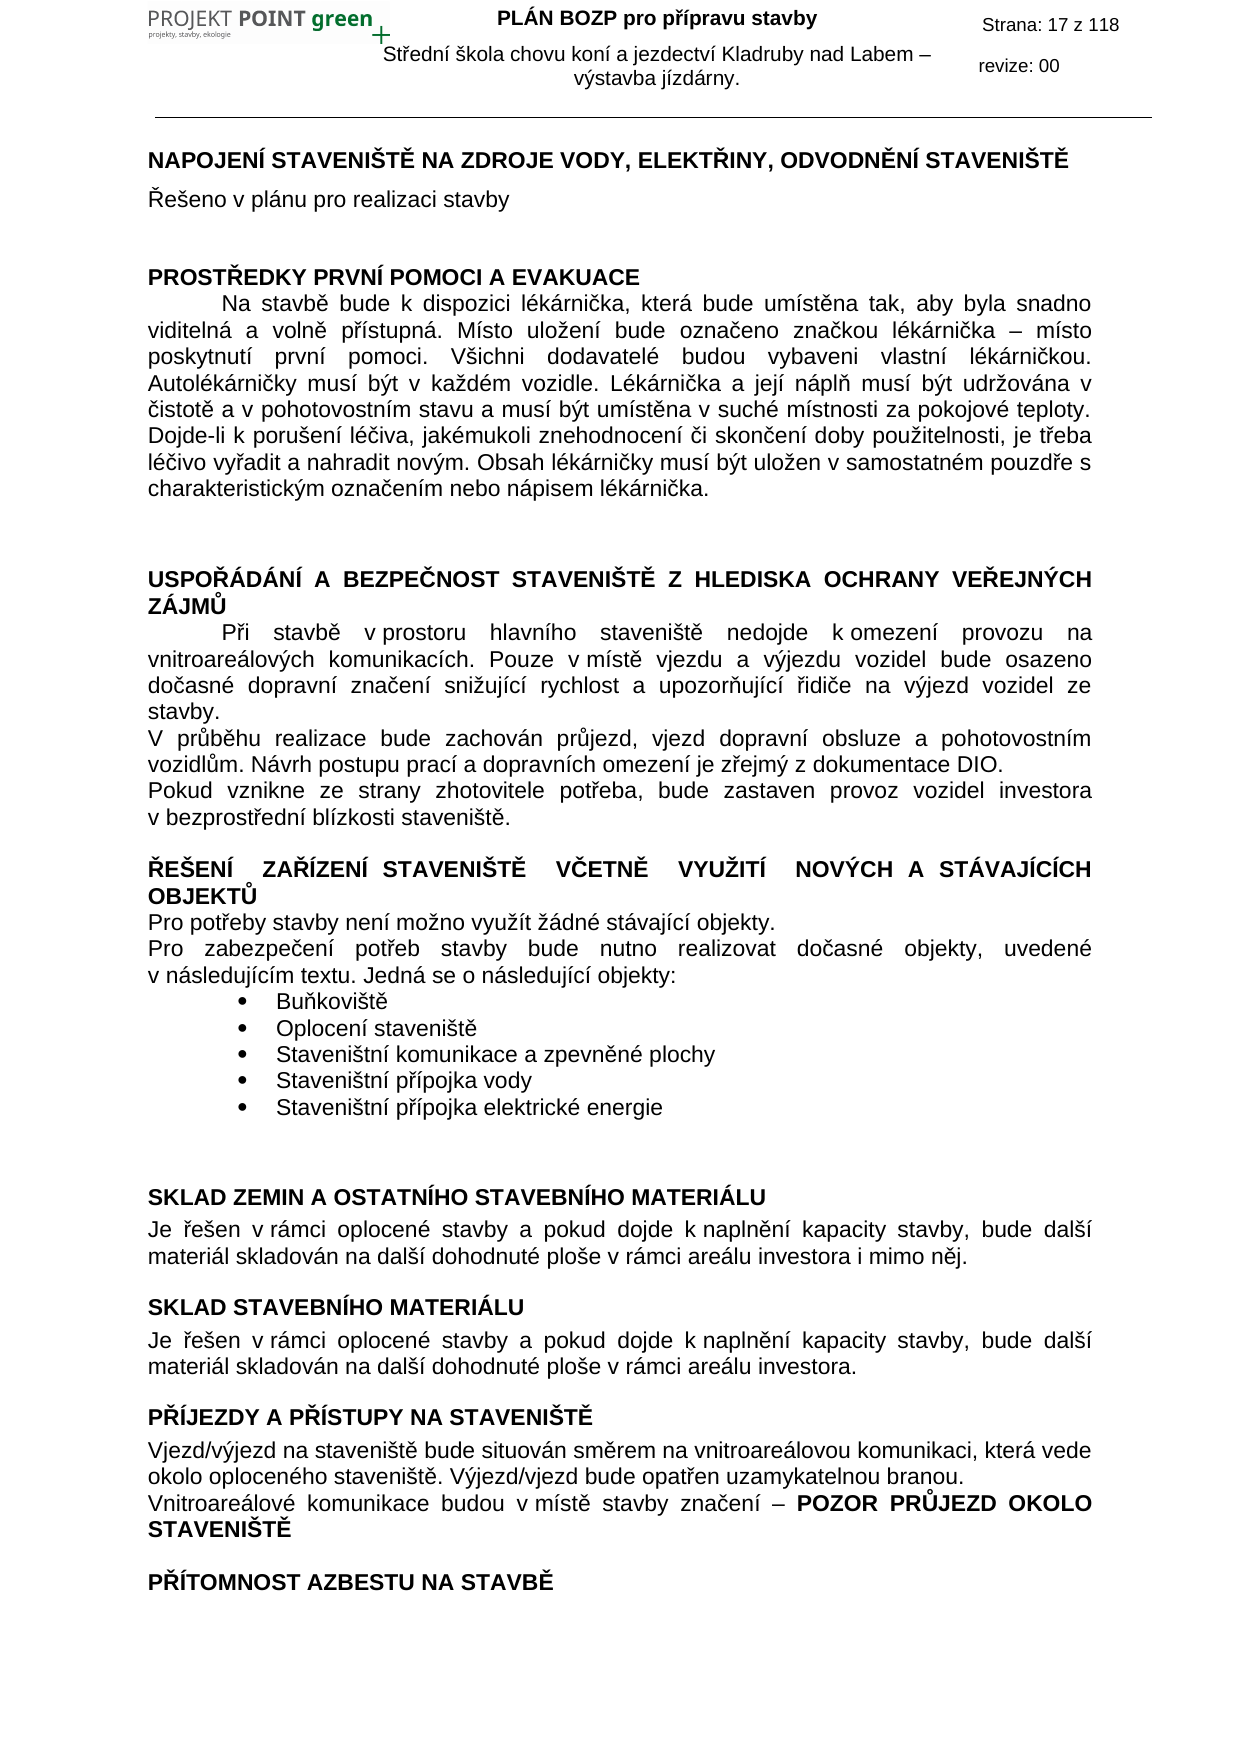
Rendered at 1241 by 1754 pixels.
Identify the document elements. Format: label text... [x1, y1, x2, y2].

list Oplocení staveniště [238, 1014, 1092, 1041]
text Na stavbě bude k dispozici lékárnička, která bude umístěna tak, aby byla snadno viditelná a volně přístupná. Místo uložení bude označeno značkou lékárnička – místo poskytnutí první pomoci. Všichni dodavatelé budou vybaveni vlastní lékárničkou. Autolékárničky musí být v každém vozidle. Lékárnička a její náplň musí být udržována v čistotě a v pohotovostním stavu a musí být umístěna v suché místnosti za pokojové teploty. Dojde-li k porušení léčiva, jakémukoli znehodnocení či skončení doby použitelnosti, je třeba léčivo vyřadit a nahradit novým. Obsah lékárničky musí být uložen v samostatném pouzdře s charakteristickým označením nebo nápisem lékárnička. [148, 290, 1092, 501]
subtitle Uspořádání a bezpečnost staveniště z hlediska ochrany veřejných zájmů [148, 566, 1092, 619]
text Pro zabezpečení potřeb stavby bude nutno realizovat dočasné objekty, uvedené v následujícím textu. Jedná se o následující objekty: [148, 935, 1092, 988]
picture [147, 1, 390, 44]
text Prostředky první pomoci a evakuace [148, 264, 1092, 290]
subtitle Řešení zařízení staveniště včetně využití nových a stávajících objektů [148, 856, 1092, 909]
subtitle Příjezdy a přístupy na staveniště [148, 1404, 1092, 1431]
subtitle SKLAD STAVEBNÍHO MATERIÁLU [148, 1294, 1092, 1320]
text Je řešen v rámci oplocené stavby a pokud dojde k naplnění kapacity stavby, bude další materiál skladován na další dohodnuté ploše v rámci areálu investora i mimo něj. [148, 1216, 1092, 1269]
text Řešeno v plánu pro realizaci stavby [148, 186, 1092, 213]
text Vnitroareálové komunikace budou v místě stavby značení – POZOR PRŮJEZD OKOLO STAVENIŠTĚ [148, 1490, 1092, 1542]
text Při stavbě v prostoru hlavního staveniště nedojde k omezení provozu na vnitroareálových komunikacích. Pouze v místě vjezdu a výjezdu vozidel bude osazeno dočasné dopravní značení snižující rychlost a upozorňující řidiče na výjezd vozidel ze stavby. [148, 619, 1092, 724]
list Staveništní přípojka elektrické energie [238, 1093, 1092, 1120]
text Pokud vznikne ze strany zhotovitele potřeba, bude zastaven provoz vozidel investora v bezprostřední blízkosti staveniště. [148, 777, 1092, 830]
text Je řešen v rámci oplocené stavby a pokud dojde k naplnění kapacity stavby, bude další materiál skladován na další dohodnuté ploše v rámci areálu investora. [148, 1327, 1092, 1379]
list Staveništní komunikace a zpevněné plochy [238, 1041, 1092, 1067]
list Buňkoviště [238, 988, 1092, 1014]
text Vjezd/výjezd na staveniště bude situován směrem na vnitroareálovou komunikaci, která vede okolo oploceného staveniště. Výjezd/vjezd bude opatřen uzamykatelnou branou. [148, 1437, 1092, 1490]
subtitle Sklad zemin a ostatního stavebního materiálu [148, 1184, 1092, 1210]
text PŘÍTOMNOST AZBESTU NA STAVBĚ [148, 1569, 1092, 1595]
list Staveništní přípojka vody [238, 1067, 1092, 1093]
text V průběhu realizace bude zachován průjezd, vjezd dopravní obsluze a pohotovostním vozidlům. Návrh postupu prací a dopravních omezení je zřejmý z dokumentace DIO. [148, 724, 1092, 777]
text Pro potřeby stavby není možno využít žádné stávající objekty. [148, 909, 1092, 935]
subtitle napojení staveniště na zdroje vody, elektřiny, odvodnění staveniště [148, 147, 1092, 173]
